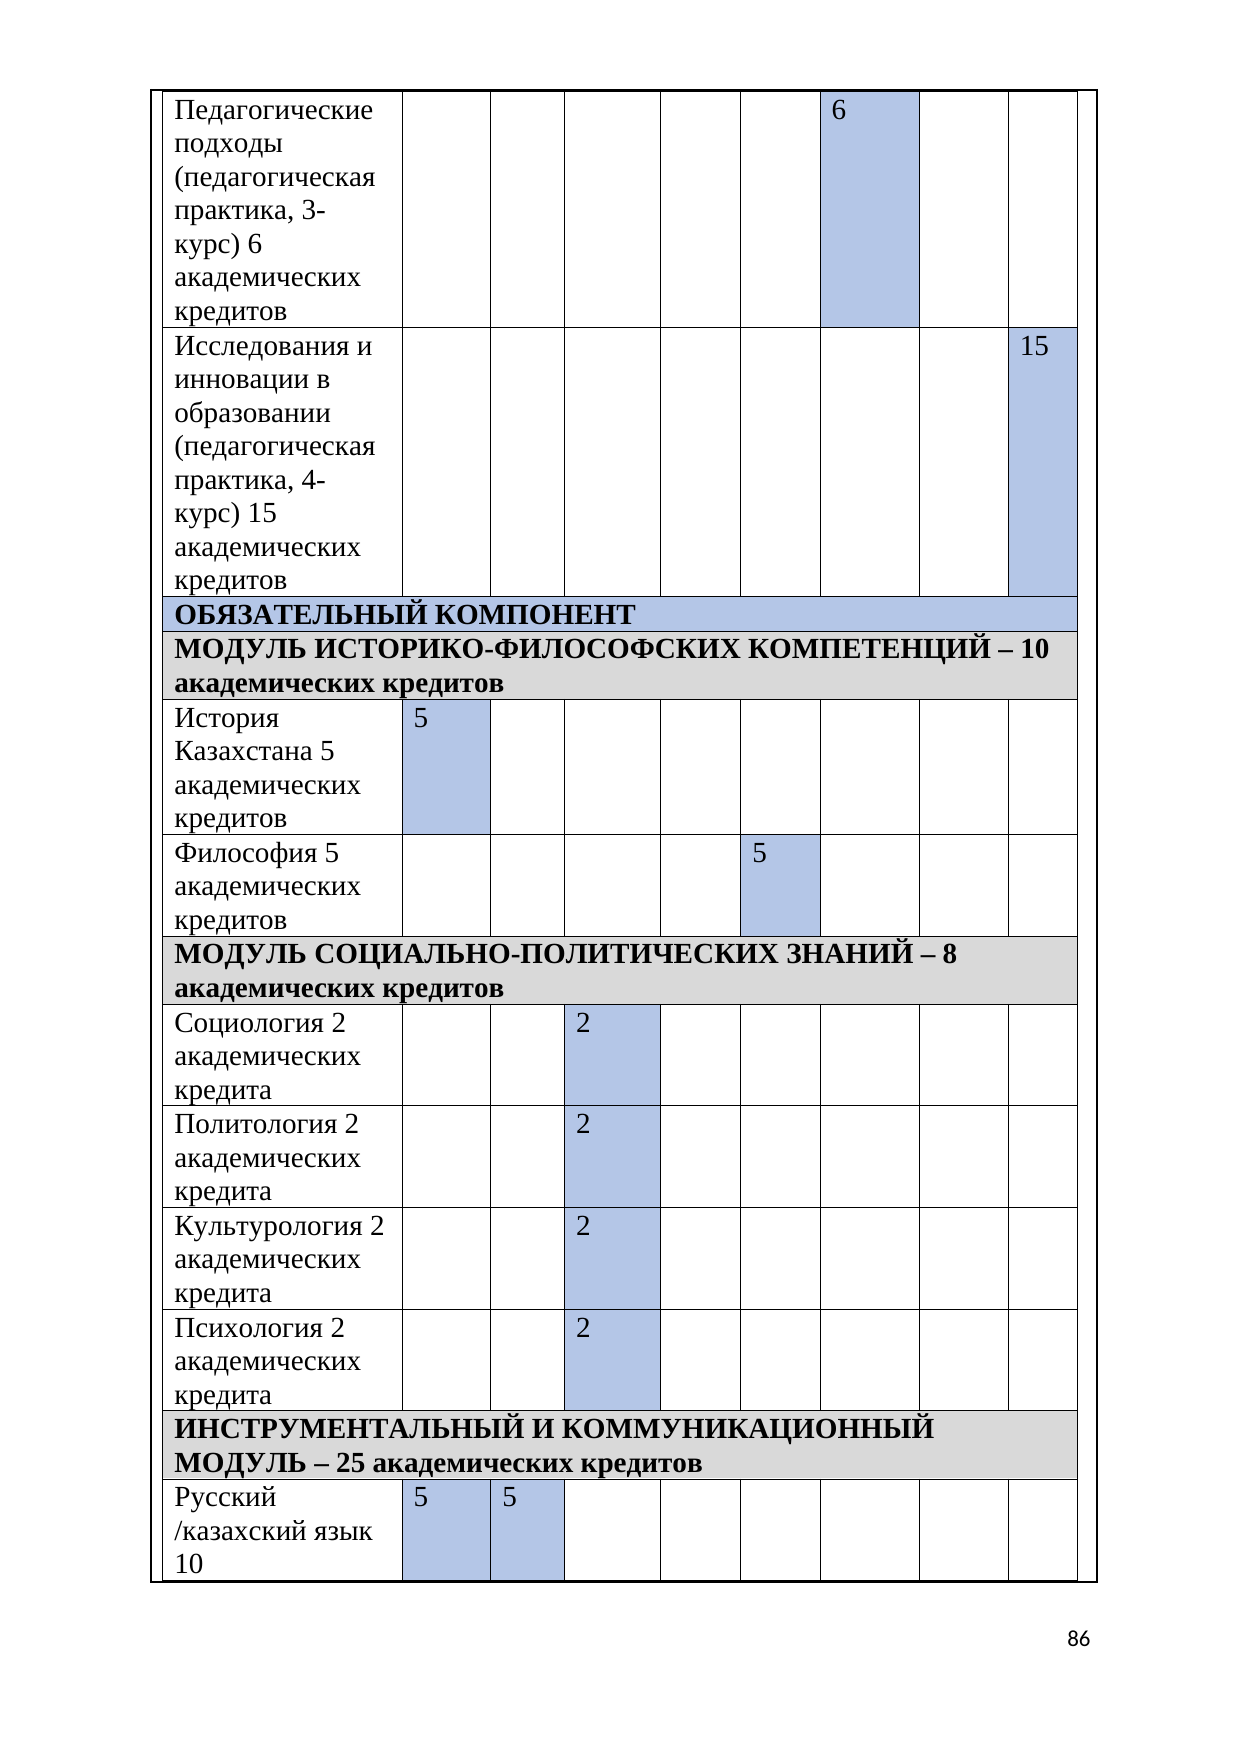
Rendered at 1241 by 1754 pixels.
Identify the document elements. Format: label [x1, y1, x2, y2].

table_cell [661, 1005, 740, 1105]
table_cell [1009, 1208, 1077, 1309]
table_cell [1009, 700, 1077, 834]
table_cell [403, 1005, 490, 1105]
table_cell [163, 1005, 402, 1105]
table_cell [491, 328, 564, 596]
table_cell [920, 1310, 1008, 1410]
table_cell [821, 835, 919, 936]
table_cell [163, 1310, 402, 1410]
table_cell [403, 1208, 490, 1309]
table_cell [661, 328, 740, 596]
table_cell [821, 328, 919, 596]
table_cell [661, 700, 740, 834]
table_cell [1009, 835, 1077, 936]
table_cell [821, 1310, 919, 1410]
table_cell [821, 1106, 919, 1207]
table_cell [920, 835, 1008, 936]
table_cell [741, 1005, 820, 1105]
table_cell [920, 700, 1008, 834]
table_cell [920, 1208, 1008, 1309]
table_cell [565, 700, 660, 834]
table_cell [403, 835, 490, 936]
table_cell [565, 835, 660, 936]
table_cell [741, 1480, 820, 1580]
table_cell [821, 1005, 919, 1105]
table_cell [163, 700, 402, 834]
table_cell [163, 1208, 402, 1309]
table_cell [741, 700, 820, 834]
table_cell [403, 92, 490, 327]
table_cell [741, 1208, 820, 1309]
table_cell [163, 328, 402, 596]
table_cell [403, 328, 490, 596]
table_cell [403, 1310, 490, 1410]
table_cell [1009, 92, 1077, 327]
table_cell [163, 1480, 402, 1580]
table_cell [661, 1480, 740, 1580]
table_cell [1009, 1310, 1077, 1410]
table_cell [661, 1106, 740, 1207]
table_cell [920, 92, 1008, 327]
table_cell [163, 835, 402, 936]
table_cell [661, 1208, 740, 1309]
table_cell [661, 835, 740, 936]
table_cell [821, 1480, 919, 1580]
table_cell [741, 1106, 820, 1207]
table_cell [491, 1106, 564, 1207]
table_cell [1078, 91, 1096, 1581]
table_cell [163, 1106, 402, 1207]
table_cell [403, 1106, 490, 1207]
table_cell [152, 91, 162, 1581]
table_cell [741, 328, 820, 596]
table_cell [491, 1310, 564, 1410]
table_cell [821, 1208, 919, 1309]
table_cell [491, 1208, 564, 1309]
table_cell [741, 1310, 820, 1410]
table_cell [741, 92, 820, 327]
table_cell [565, 92, 660, 327]
table_cell [920, 1005, 1008, 1105]
table_cell [491, 92, 564, 327]
table_cell [1009, 1480, 1077, 1580]
table_cell [565, 328, 660, 596]
table_cell [163, 92, 402, 327]
table_cell [920, 328, 1008, 596]
table_cell [920, 1480, 1008, 1580]
table_cell [491, 1005, 564, 1105]
table_cell [661, 92, 740, 327]
table_cell [821, 700, 919, 834]
table_cell [920, 1106, 1008, 1207]
table_cell [491, 835, 564, 936]
table_cell [661, 1310, 740, 1410]
table_cell [491, 700, 564, 834]
table_cell [1009, 1005, 1077, 1105]
table_cell [565, 1480, 660, 1580]
table_cell [1009, 1106, 1077, 1207]
